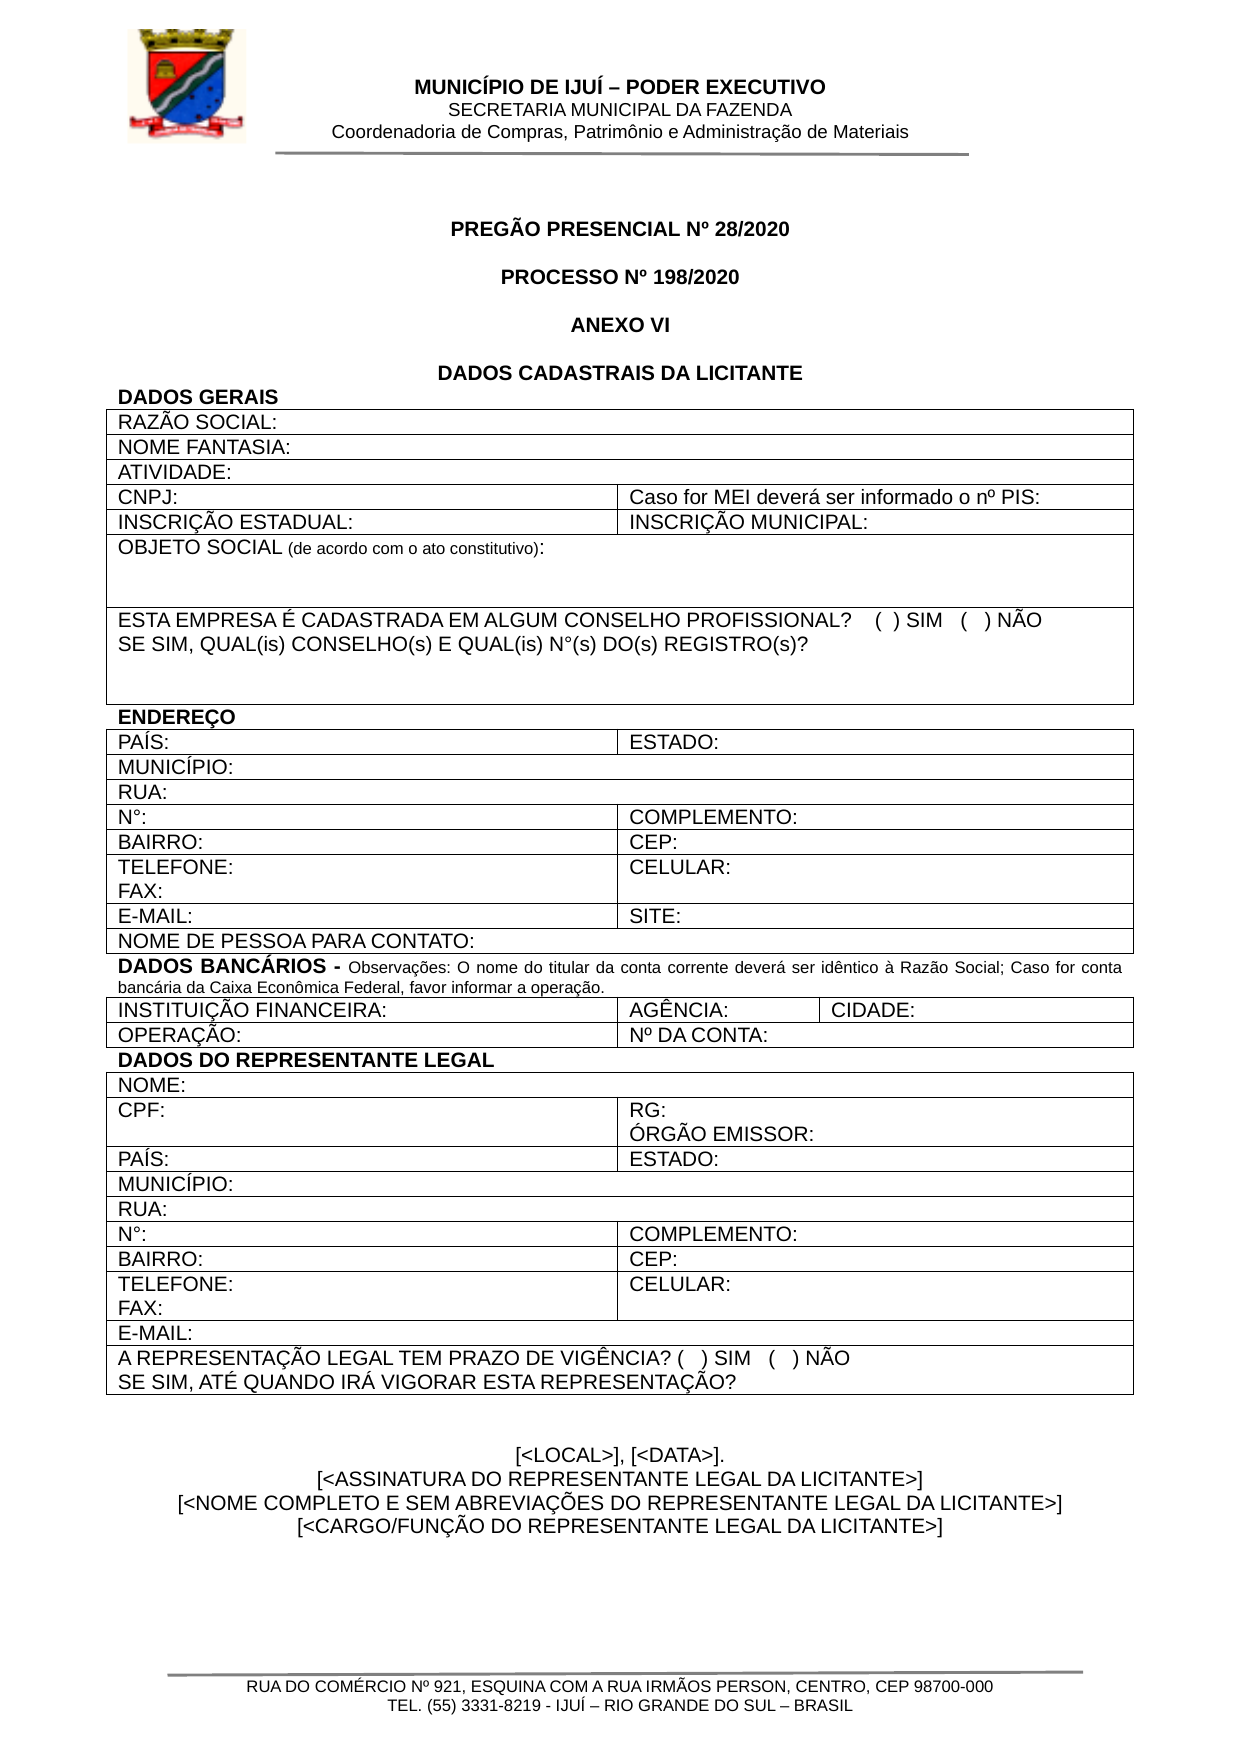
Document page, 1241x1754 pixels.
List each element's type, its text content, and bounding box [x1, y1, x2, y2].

text [<CARGO/FUNÇÃO DO REPRESENTANTE LEGAL DA LICITANTE>] [118, 1514, 1122, 1538]
text DADOS CADASTRAIS DA LICITANTE [118, 361, 1122, 385]
table_cell Caso for MEI deverá ser informado o nº PIS: [618, 485, 1133, 509]
text ANEXO VI [118, 313, 1122, 337]
table_cell INSCRIÇÃO ESTADUAL: [107, 510, 617, 534]
table_cell CNPJ: [107, 485, 617, 509]
table_cell COMPLEMENTO: [618, 1222, 1133, 1246]
table_cell RUA: [107, 1197, 1133, 1221]
table_cell AGÊNCIA: [618, 998, 819, 1022]
table_cell PAÍS: [107, 1147, 617, 1171]
table_cell N°: [107, 1222, 617, 1246]
table_cell SITE: [618, 904, 1133, 927]
table_cell OPERAÇÃO: [107, 1023, 617, 1047]
table_cell NOME: [107, 1073, 1133, 1097]
table_cell MUNICÍPIO: [107, 1172, 1133, 1196]
table_cell ESTADO: [618, 730, 1133, 753]
table_cell ESTA EMPRESA É CADASTRADA EM ALGUM CONSELHO PROFISSIONAL? ( ) SIM ( ) NÃO SE SIM, QUAL(is) CONSELHO(s) E QUAL(is) N°(s) DO(s) REGISTRO(s)? [107, 608, 1133, 703]
table_header DADOS GERAIS [106, 385, 1134, 409]
table_cell CEP: [618, 830, 1133, 853]
text [<NOME COMPLETO E SEM ABREVIAÇÕES DO REPRESENTANTE LEGAL DA LICITANTE>] [118, 1490, 1122, 1514]
table_cell ATIVIDADE: [107, 460, 1133, 484]
table_cell E-MAIL: [107, 1321, 1133, 1344]
table_cell CEP: [618, 1247, 1133, 1271]
table_cell Nº DA CONTA: [618, 1023, 1133, 1047]
table_cell N°: [107, 805, 617, 828]
table_cell ENDEREÇO [106, 705, 1134, 728]
table_cell CIDADE: [820, 998, 1133, 1022]
table_cell RUA: [107, 780, 1133, 803]
text PREGÃO PRESENCIAL Nº 28/2020 [118, 217, 1122, 241]
table_cell NOME FANTASIA: [107, 435, 1133, 459]
table_cell MUNICÍPIO: [107, 755, 1133, 778]
table_cell CELULAR: [618, 855, 1133, 902]
table_cell OBJETO SOCIAL (de acordo com o ato constitutivo): [107, 535, 1133, 607]
table_cell BAIRRO: [107, 830, 617, 853]
table_cell E-MAIL: [107, 904, 617, 927]
table_cell DADOS BANCÁRIOS - Observações: O nome do titular da conta corrente deverá ser idêntico à Razão Social; Caso for conta bancária da Caixa Econômica Federal, favor informar a operação. [106, 954, 1134, 997]
picture [126, 29, 247, 146]
table_cell INSCRIÇÃO MUNICIPAL: [618, 510, 1133, 534]
table_cell CPF: [107, 1098, 617, 1146]
text [<LOCAL>], [<DATA>]. [118, 1442, 1122, 1466]
text PROCESSO Nº 198/2020 [118, 265, 1122, 289]
table_cell A REPRESENTAÇÃO LEGAL TEM PRAZO DE VIGÊNCIA? ( ) SIM ( ) NÃO SE SIM, ATÉ QUANDO IRÁ VIGORAR ESTA REPRESENTAÇÃO? [107, 1346, 1133, 1393]
table_cell CELULAR: [618, 1272, 1133, 1319]
table_cell PAÍS: [107, 730, 617, 753]
text [<ASSINATURA DO REPRESENTANTE LEGAL DA LICITANTE>] [118, 1466, 1122, 1490]
table_cell BAIRRO: [107, 1247, 617, 1271]
table_cell TELEFONE: FAX: [107, 1272, 617, 1319]
table_cell INSTITUIÇÃO FINANCEIRA: [107, 998, 617, 1022]
table_cell RAZÃO SOCIAL: [107, 410, 1133, 434]
table_cell COMPLEMENTO: [618, 805, 1133, 828]
table_cell ESTADO: [618, 1147, 1133, 1171]
table_cell NOME DE PESSOA PARA CONTATO: [107, 929, 1133, 952]
table_cell DADOS DO REPRESENTANTE LEGAL [106, 1048, 1134, 1072]
table_cell TELEFONE: FAX: [107, 855, 617, 902]
table_cell RG: ÓRGÃO EMISSOR: [618, 1098, 1133, 1146]
